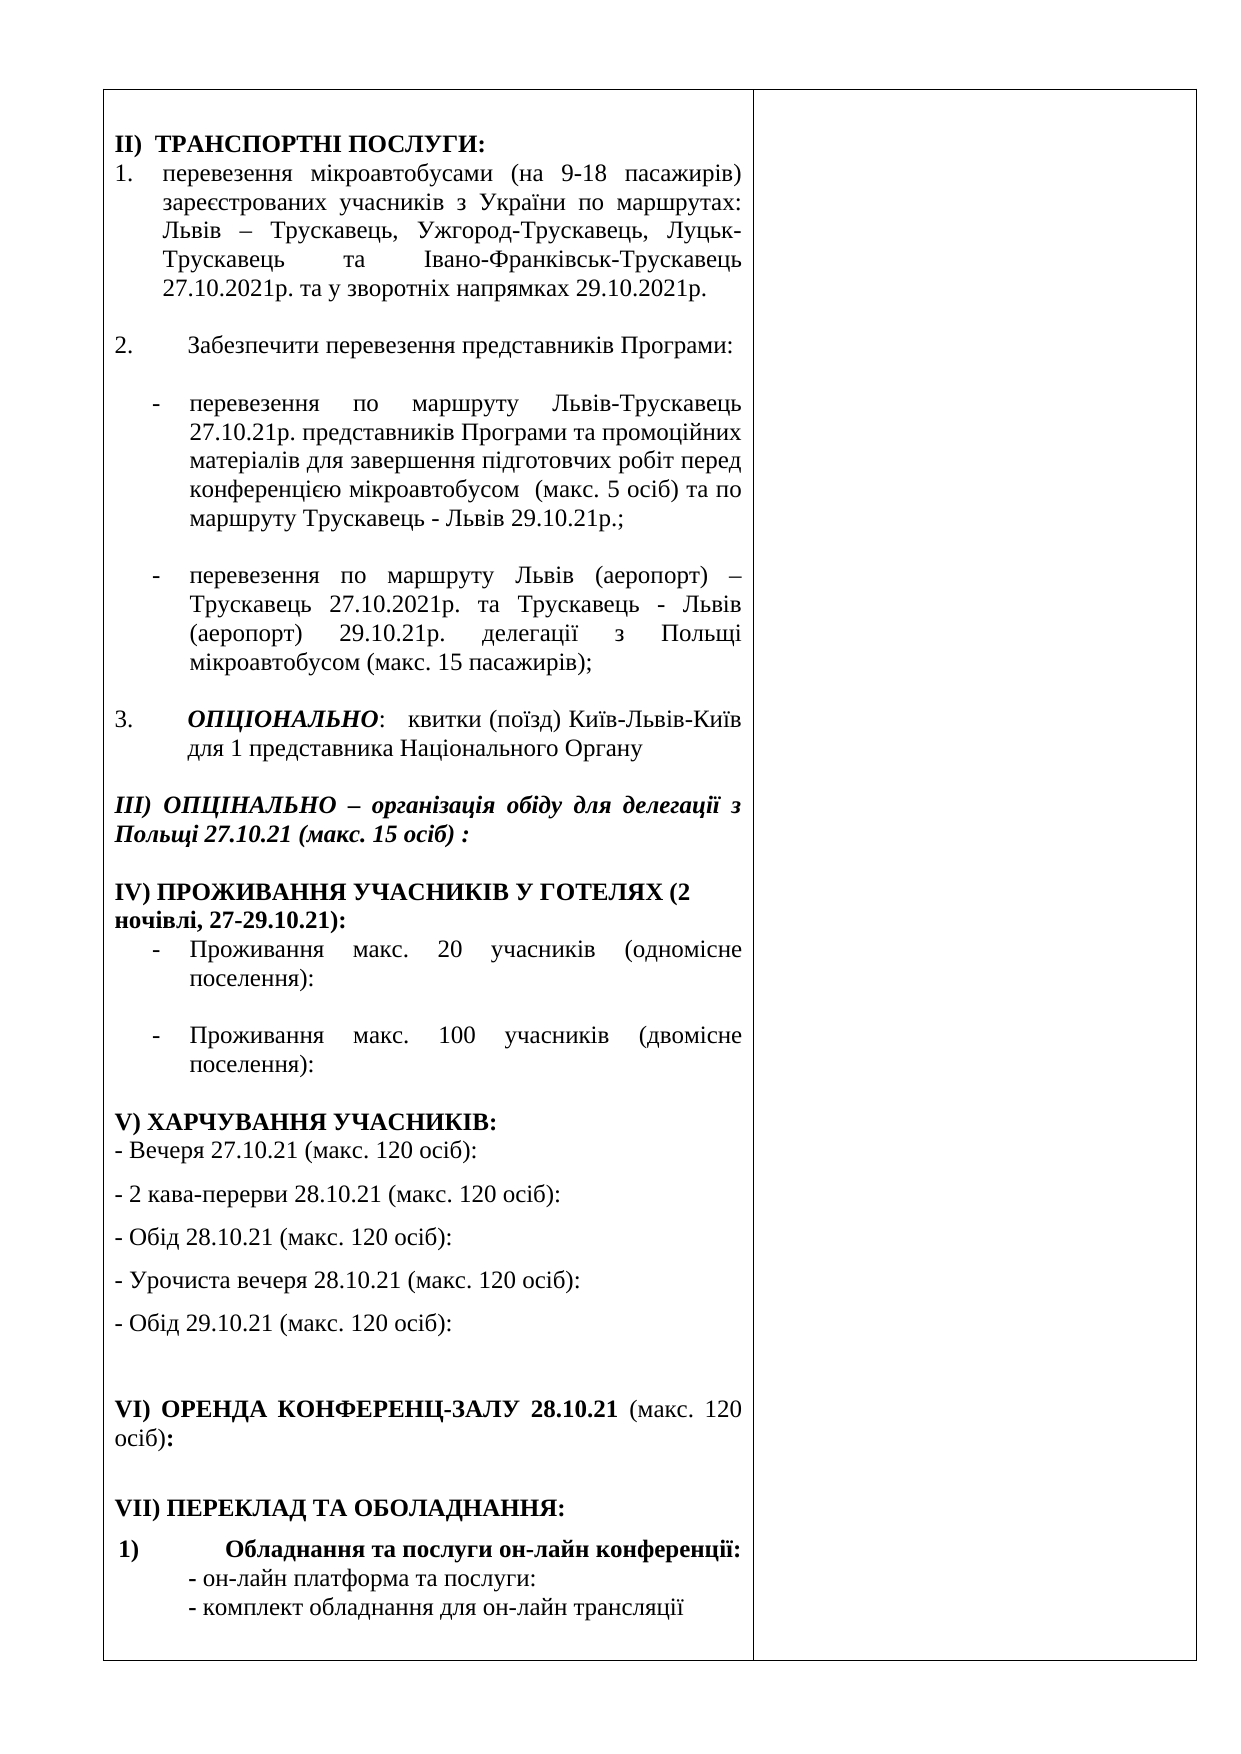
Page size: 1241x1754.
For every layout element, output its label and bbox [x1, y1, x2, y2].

table_cell [104, 90, 753, 1660]
table_cell [754, 90, 1196, 1660]
